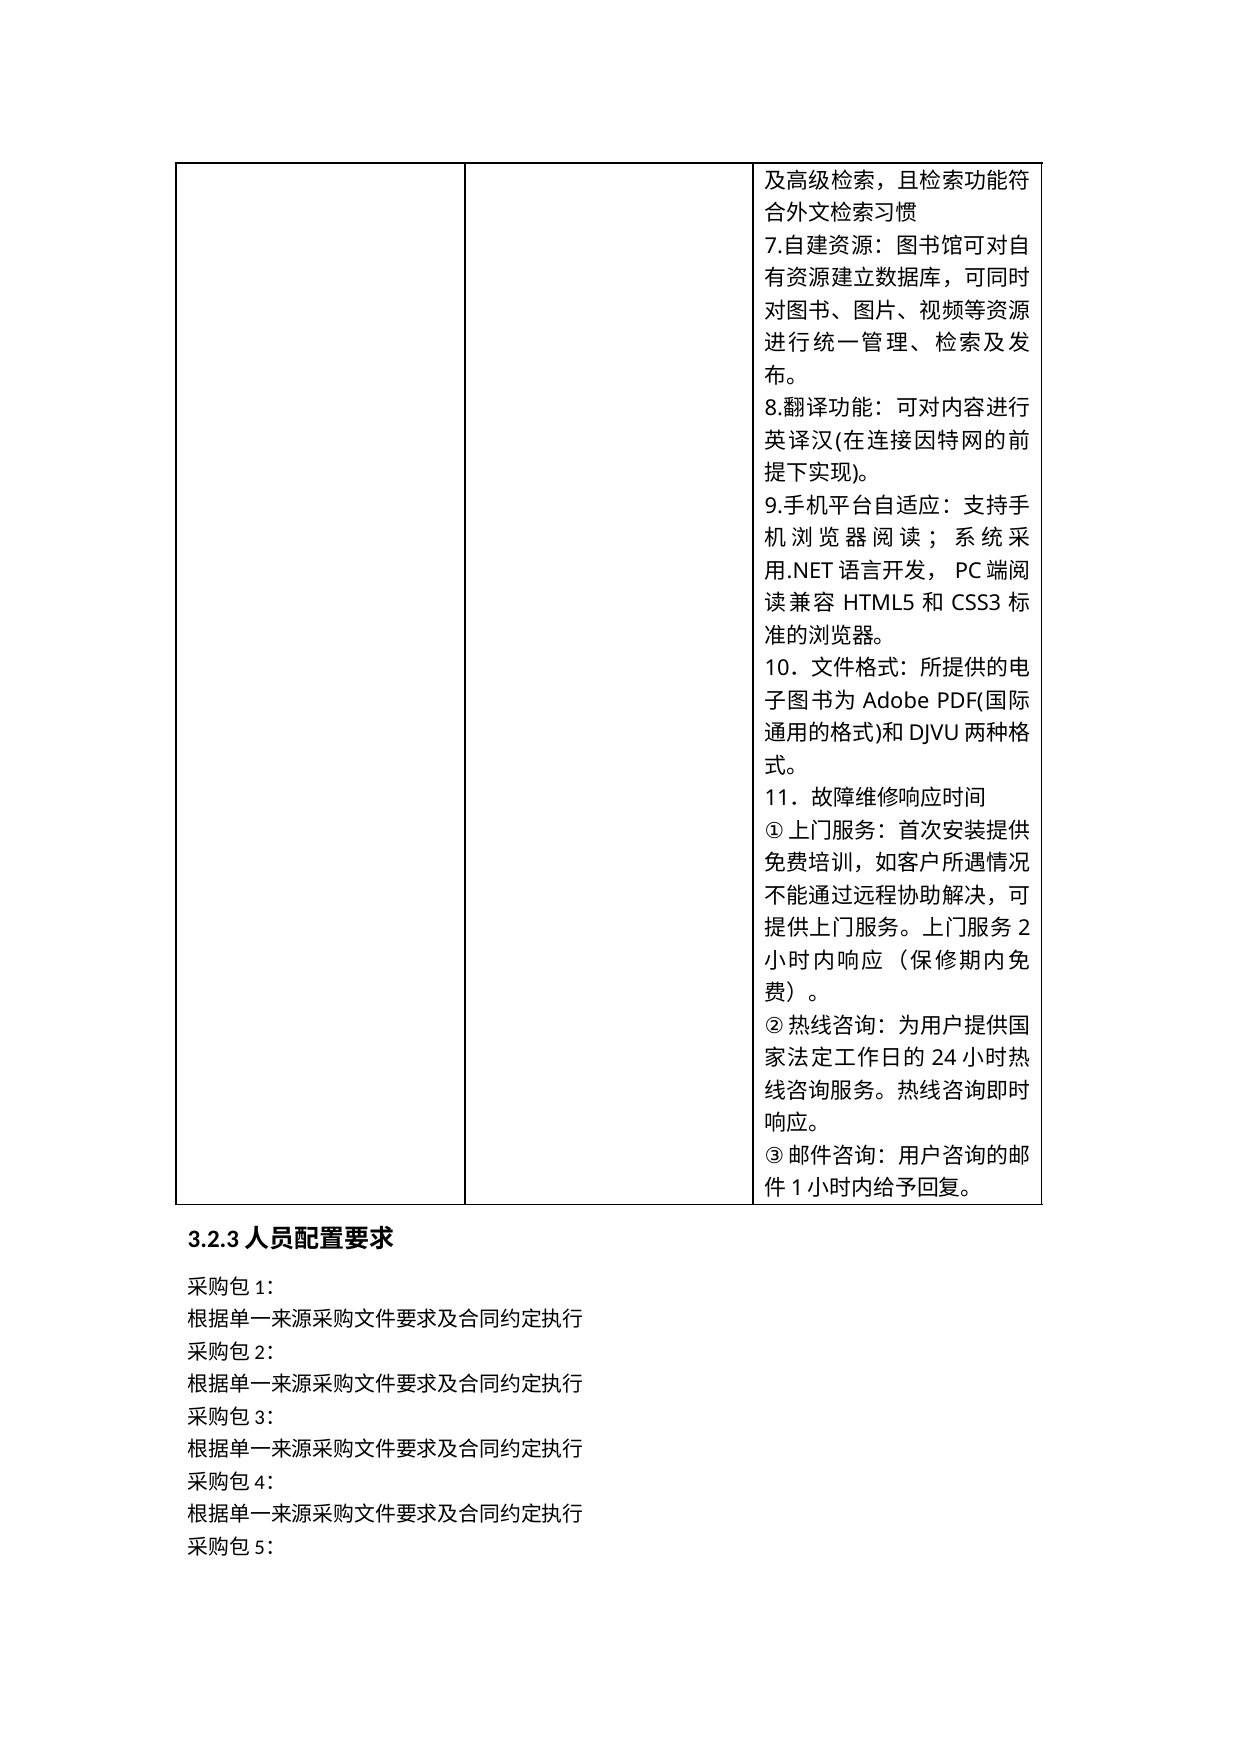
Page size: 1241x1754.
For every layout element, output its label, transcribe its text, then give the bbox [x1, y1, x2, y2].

text 3.2.3人员配置要求 [187, 1205, 1053, 1270]
text 根据单一来源采购文件要求及合同约定执行 [187, 1303, 1053, 1335]
text 采购包2： [187, 1335, 1053, 1368]
text 采购包1： [187, 1270, 1053, 1303]
text 根据单一来源采购文件要求及合同约定执行 [187, 1433, 1053, 1465]
table_cell 3 [466, 164, 752, 1203]
text 采购包3： [187, 1400, 1053, 1433]
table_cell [754, 164, 1041, 1203]
text 根据单一来源采购文件要求及合同约定执行 [187, 1368, 1053, 1400]
table_cell [177, 164, 464, 1203]
text 根据单一来源采购文件要求及合同约定执行 [187, 1498, 1053, 1530]
text 采购包4： [187, 1465, 1053, 1498]
text 采购包5： [187, 1530, 1053, 1563]
